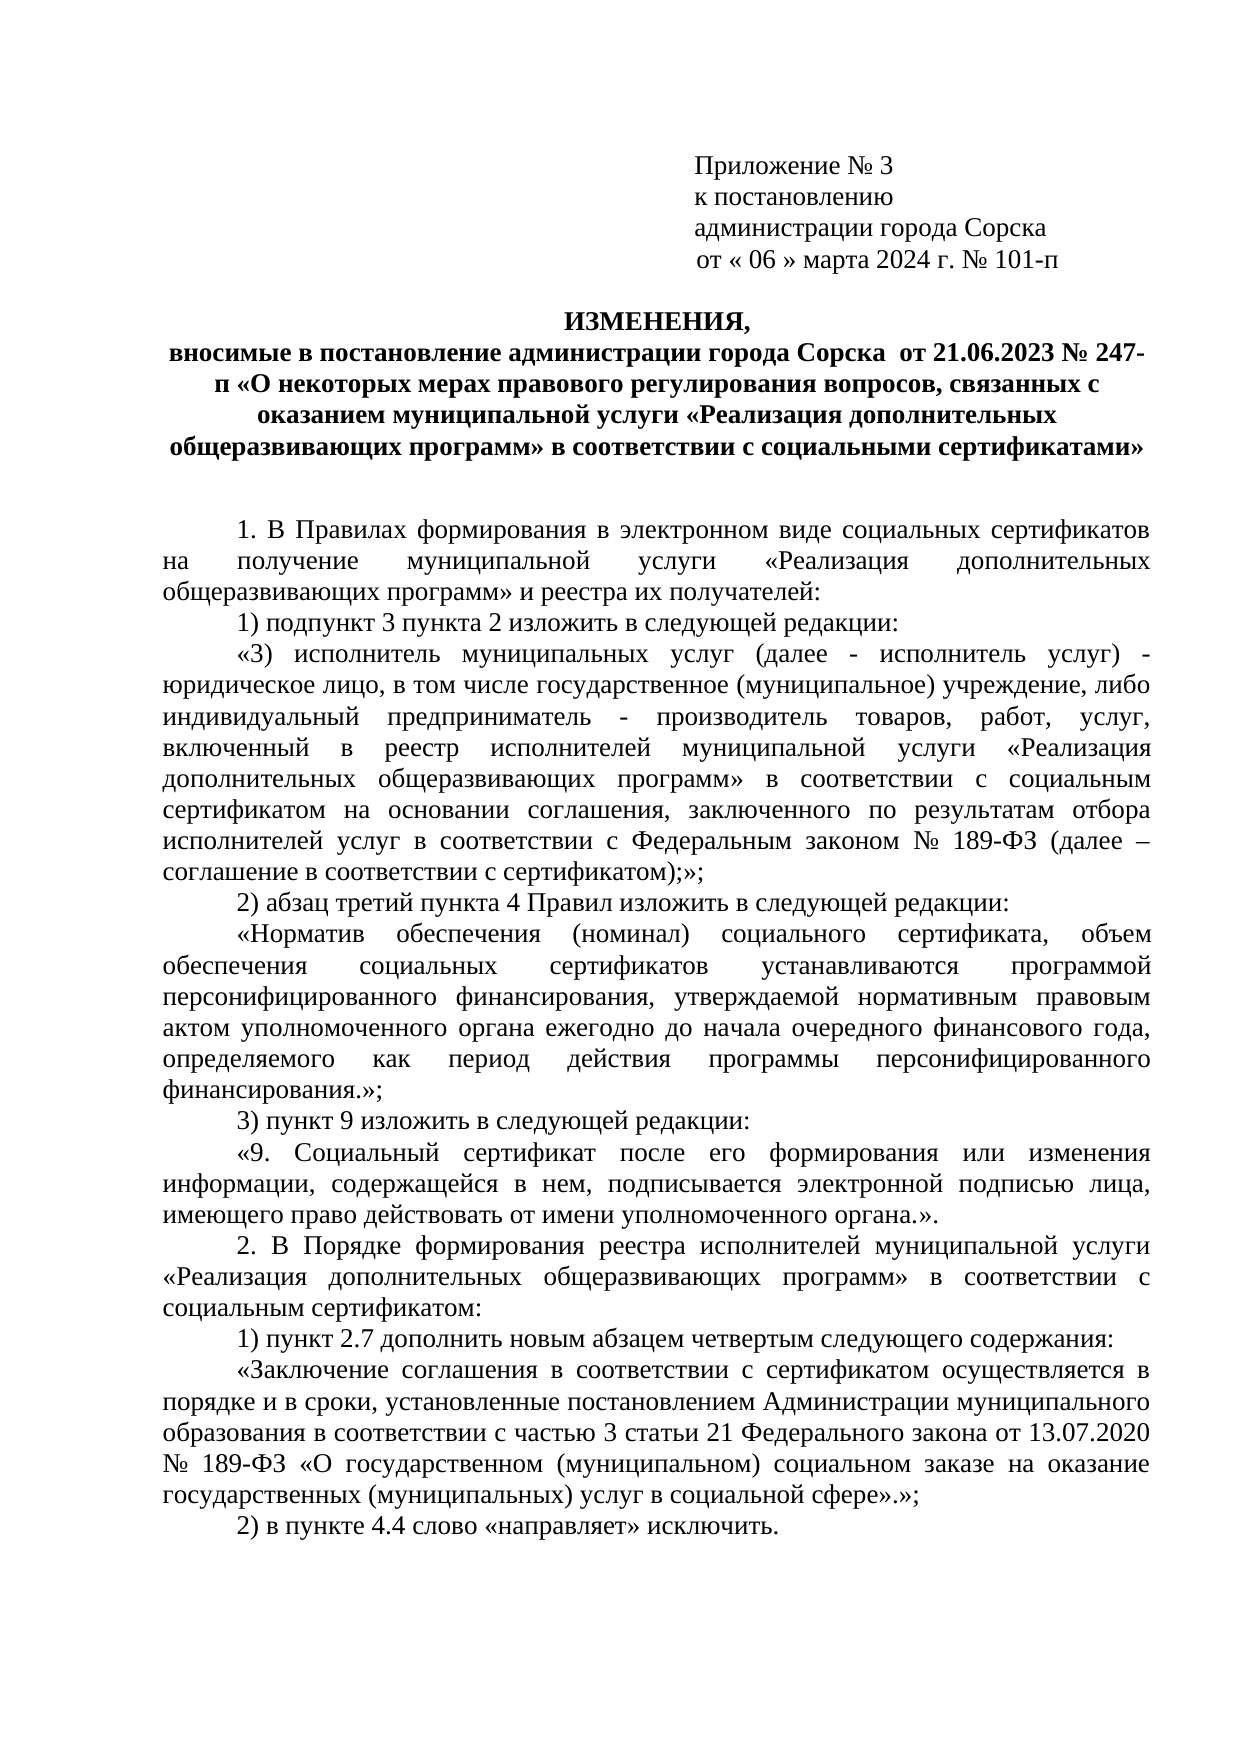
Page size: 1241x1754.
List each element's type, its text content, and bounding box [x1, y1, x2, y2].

text 2) абзац третий пункта 4 Правил изложить в следующей редакции: [162, 886, 1152, 918]
text «9. Социальный сертификат после его формирования или изменения информации, содержащейся в нем, подписывается электронной подписью лица, имеющего право действовать от имени уполномоченного органа.». [162, 1136, 1152, 1229]
text от « 06 » марта 2024 г. № 101-п [162, 243, 1152, 274]
text «Заключение соглашения в соответствии с сертификатом осуществляется в порядке и в сроки, установленные постановлением Администрации муниципального образования в соответствии с частью 3 статьи 21 Федерального закона от 13.07.2020 № 189-ФЗ «О государственном (муниципальном) социальном заказе на оказание государственных (муниципальных) услуг в социальной сфере».»; [162, 1354, 1152, 1509]
text ИЗМЕНЕНИЯ, [162, 305, 1152, 336]
text 2) в пункте 4.4 слово «направляет» исключить. [162, 1509, 1152, 1541]
text к постановлению [694, 180, 1152, 212]
text 1) пункт 2.7 дополнить новым абзацем четвертым следующего содержания: [162, 1322, 1152, 1354]
text 2. В Порядке формирования реестра исполнителей муниципальной услуги «Реализация дополнительных общеразвивающих программ» в соответствии с социальным сертификатом: [162, 1229, 1152, 1322]
text администрации города Сорска [694, 212, 1152, 243]
text 1) подпункт 3 пункта 2 изложить в следующей редакции: [162, 606, 1152, 637]
text «Норматив обеспечения (номинал) социального сертификата, объем обеспечения социальных сертификатов устанавливаются программой персонифицированного финансирования, утверждаемой нормативным правовым актом уполномоченного органа ежегодно до начала очередного финансового года, определяемого как период действия программы персонифицированного финансирования.»; [162, 918, 1152, 1104]
text вносимые в постановление администрации города Сорска от 21.06.2023 № 247-п «О некоторых мерах правового регулирования вопросов, связанных с оказанием муниципальной услуги «Реализация дополнительных общеразвивающих программ» в соответствии с социальными сертификатами» [162, 336, 1152, 461]
text 1. В Правилах формирования в электронном виде социальных сертификатов на получение муниципальной услуги «Реализация дополнительных общеразвивающих программ» и реестра их получателей: [162, 513, 1152, 606]
text Приложение № 3 [694, 149, 1152, 180]
text 3) пункт 9 изложить в следующей редакции: [162, 1104, 1152, 1136]
text «3) исполнитель муниципальных услуг (далее - исполнитель услуг) - юридическое лицо, в том числе государственное (муниципальное) учреждение, либо индивидуальный предприниматель - производитель товаров, работ, услуг, включенный в реестр исполнителей муниципальной услуги «Реализация дополнительных общеразвивающих программ» в соответствии с социальным сертификатом на основании соглашения, заключенного по результатам отбора исполнителей услуг в соответствии с Федеральным законом № 189-ФЗ (далее – соглашение в соответствии с сертификатом);»; [162, 637, 1152, 886]
